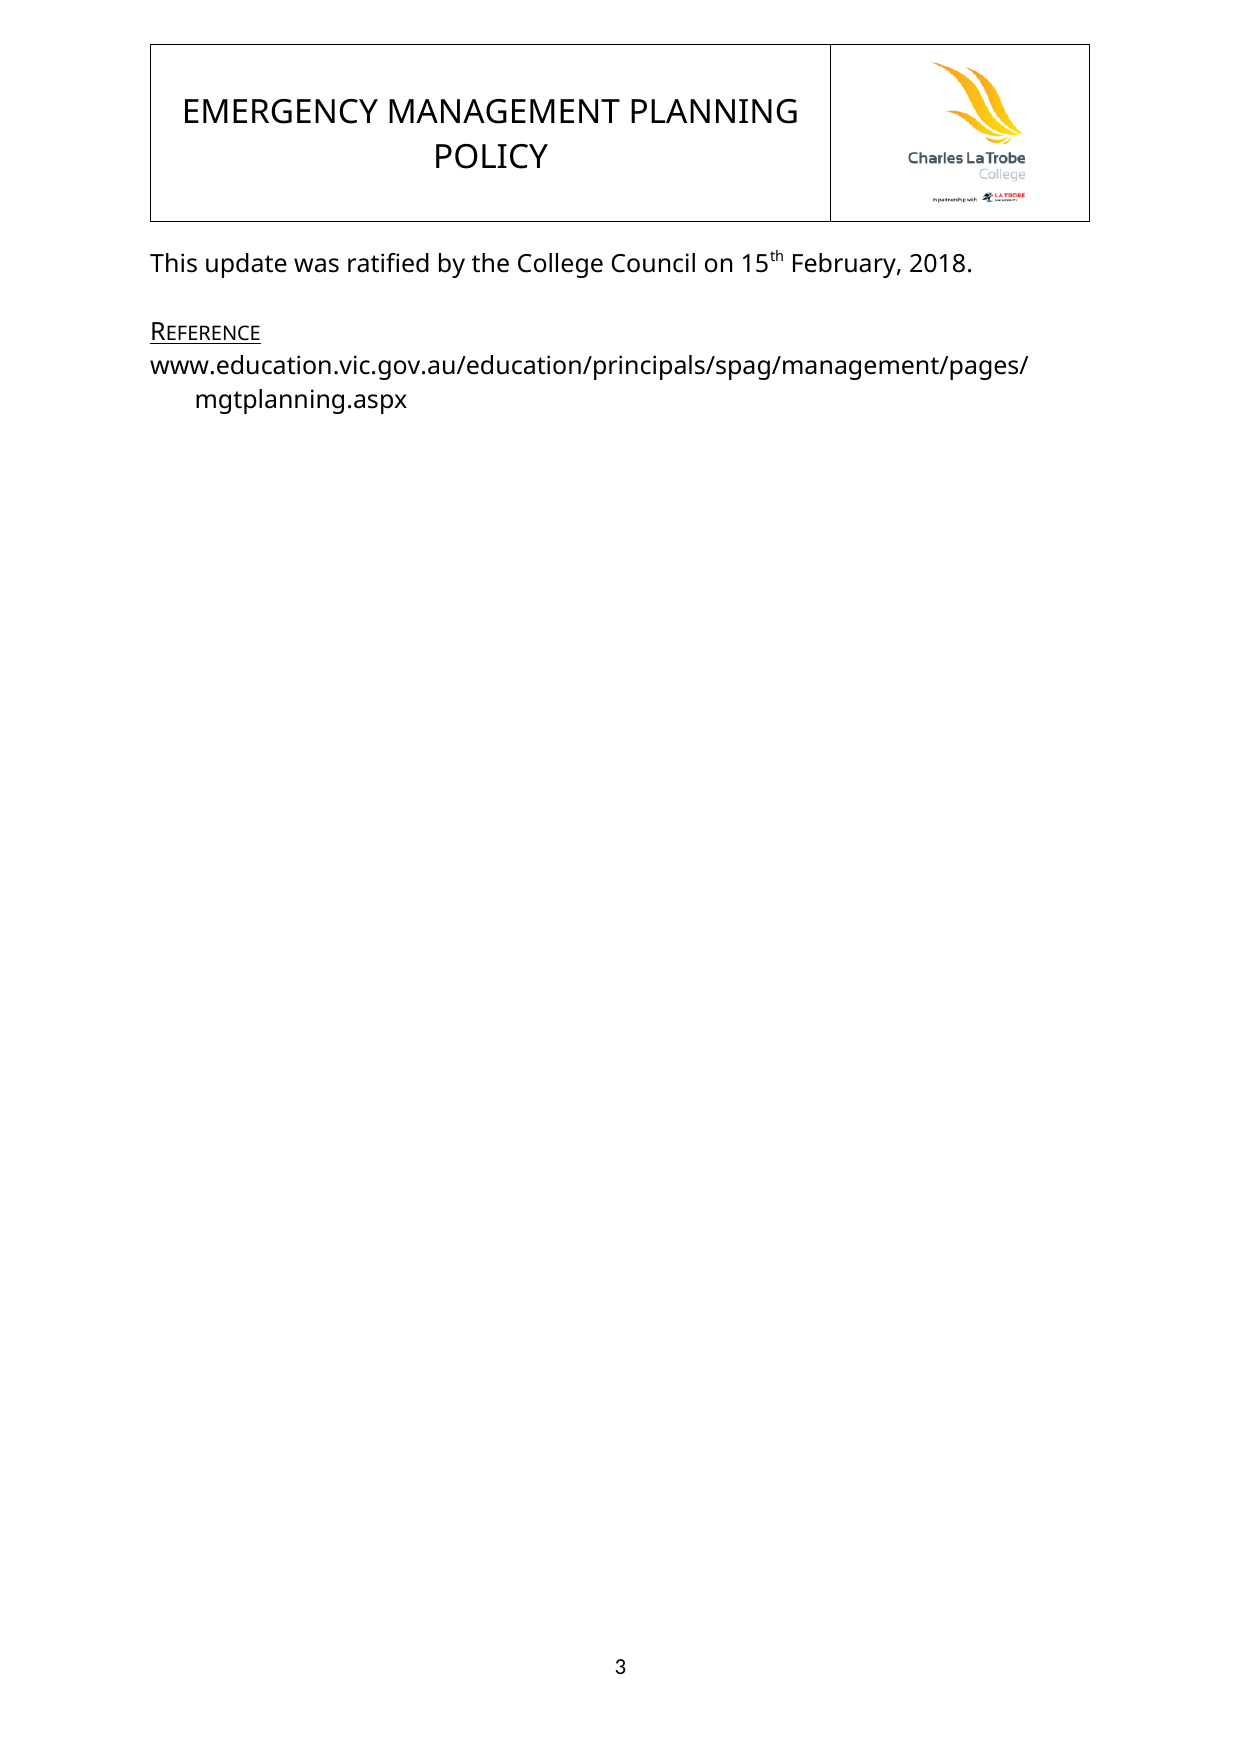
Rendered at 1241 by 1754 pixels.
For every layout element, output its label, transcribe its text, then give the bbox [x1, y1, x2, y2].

text Reference [150, 314, 1090, 348]
text This update was ratified by the College Council on 15th February, 2018. [150, 246, 1090, 280]
text www.education.vic.gov.au/education/principals/spag/management/pages/mgtplanning.aspx [150, 348, 1090, 416]
picture [894, 55, 1044, 212]
